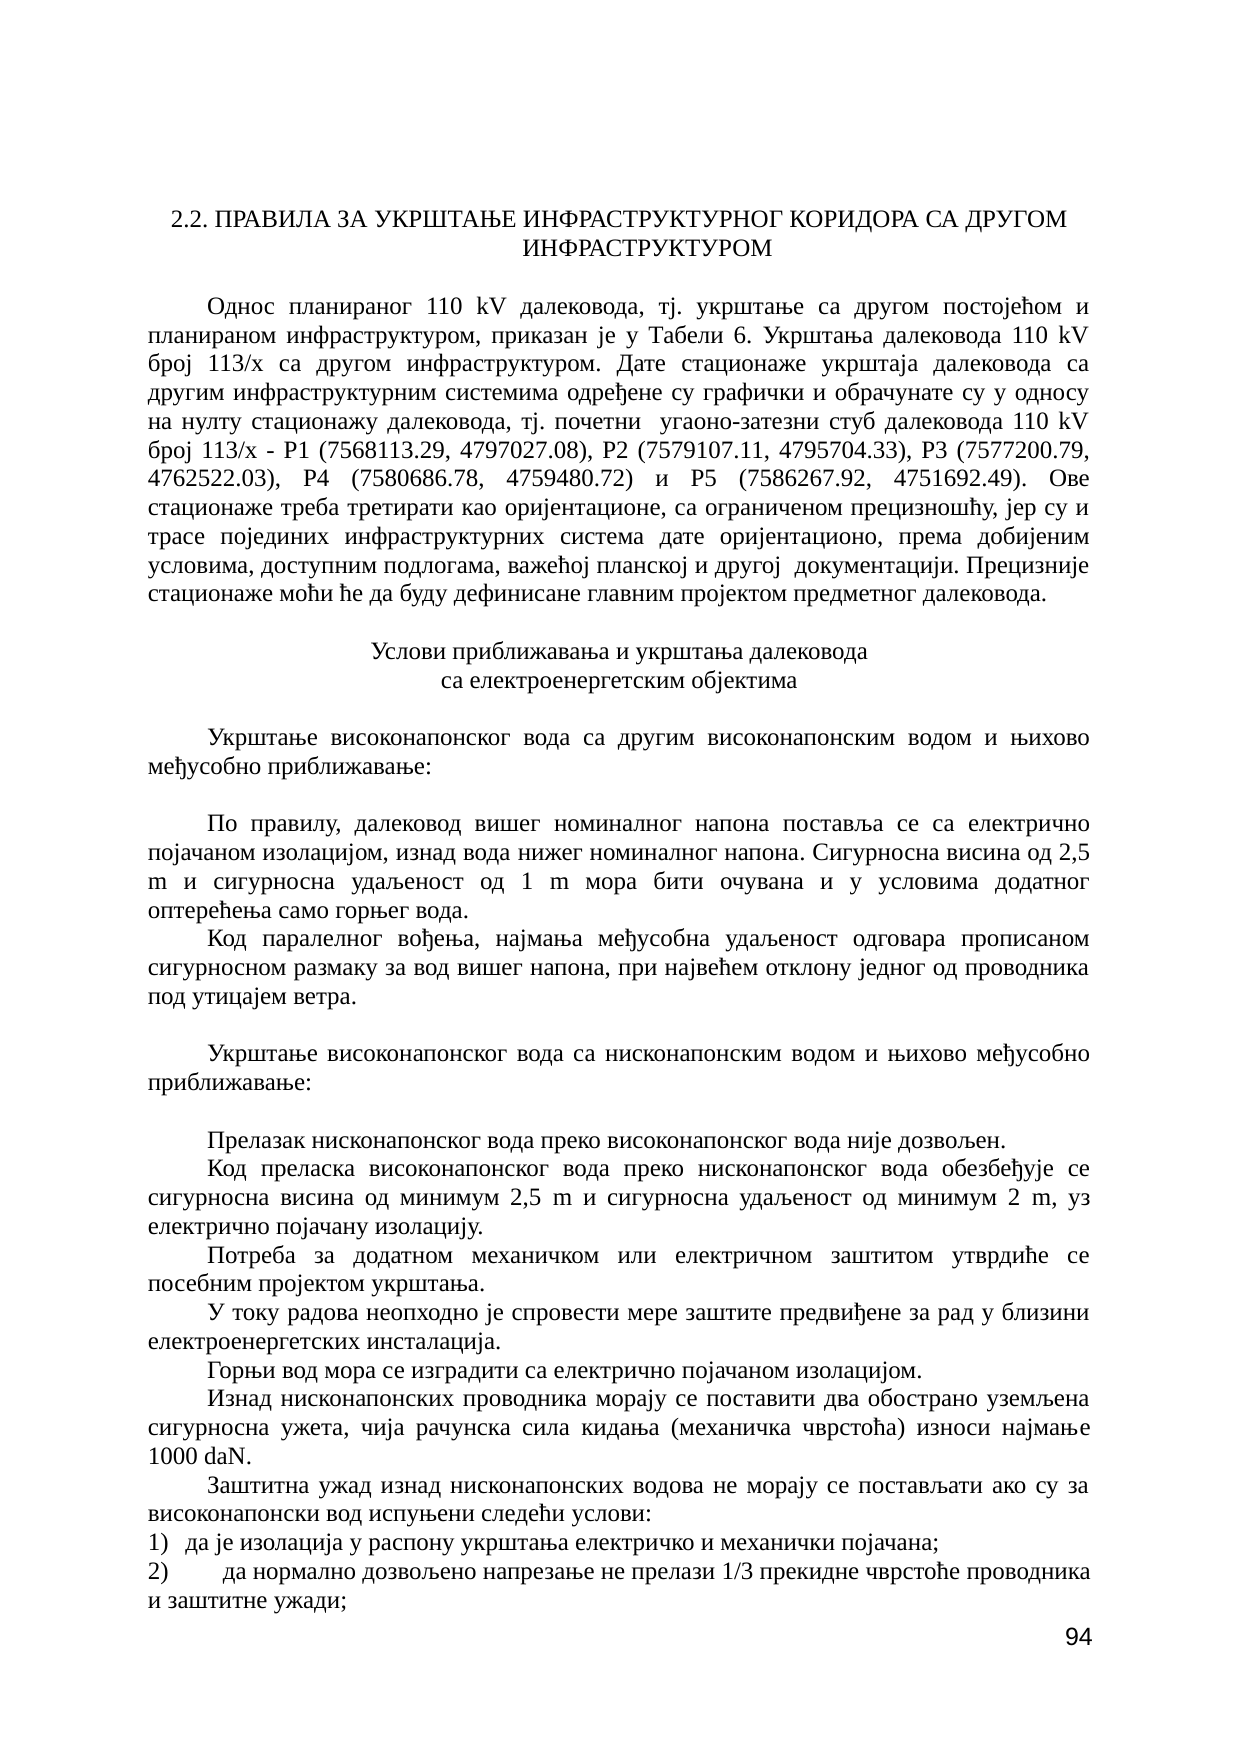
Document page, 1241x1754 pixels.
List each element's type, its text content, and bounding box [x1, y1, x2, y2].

text Услови приближавања и укрштања далековода [148, 636, 1090, 665]
text Заштитна ужад изнад нисконапонских водова не морају се постављати ако су за високонапонски вод испуњени следећи услови: [148, 1470, 1090, 1527]
text Прелазак нисконапонског вода преко високонапонског вода није дозвољен. [148, 1125, 1090, 1153]
text Изнад нисконапонских проводника морају се поставити два обострано уземљена сигурносна ужета, чија рачунска сила кидања (механичка чврстоћа) износи најмањe 1000 daN. [148, 1383, 1090, 1470]
text У току радова неопходно је спровести мере заштите предвиђене за рад у близини електроенергетских инсталација. [148, 1297, 1090, 1355]
list да је изолација у распону укрштања електричко и механички појачана; [148, 1527, 1091, 1556]
text Однос планираног 110 kV далековода, тј. укрштање са другом постојећом и планираном инфраструктуром, приказан је у Табели 6. Укрштања далековода 110 kV број 113/x са другом инфраструктуром. Дате стационаже укрштаја далековода са другим инфраструктурним системима одређене су графички и обрачунате су у односу на нулту стационажу далековода, тј. почетни угаоно-затезни стуб далековода 110 kV број 113/х - P1 (7568113.29, 4797027.08), P2 (7579107.11, 4795704.33), P3 (7577200.79, 4762522.03), P4 (7580686.78, 4759480.72) и P5 (7586267.92, 4751692.49). Ове стационаже треба третирати као оријентационе, са ограниченом прецизношћу, јер су и трасе појединих инфраструктурних система дате оријентационо, према добијеним условима, доступним подлогама, важећој планској и другој документацији. Прецизније стационаже моћи ће да буду дефинисане главним пројектом предметног далековода. [148, 291, 1090, 607]
text Код преласка високонапонског вода преко нисконапонског вода обезбеђује се сигурносна висина од минимум 2,5 m и сигурносна удаљеност од минимум 2 m, уз електрично појачану изолацију. [148, 1153, 1090, 1240]
text Укрштање високонапонског вода са нисконапонским водом и њихово међусобно приближавање: [148, 1038, 1090, 1096]
text Укрштање високонапонског вода са другим високонапонским водом и њихово међусобно приближавање: [148, 722, 1090, 780]
text Горњи вод мора се изградити са електрично појачаном изолацијом. [148, 1355, 1090, 1383]
text Потреба за додатном механичком или електричном заштитом утврдиће се посебним пројектом укрштања. [148, 1240, 1090, 1297]
text са електроенергетским објектима [148, 665, 1090, 693]
text По правилу, далековод вишег номиналног напона поставља се са електрично појачаном изолацијом, изнад вода нижег номиналног напона. Сигурносна висина од 2,5 m и сигурносна удаљеност од 1 m мора бити очувана и у условима додатног оптерећења само горњег вода. [148, 808, 1090, 923]
text Код паралелног вођења, најмања међусобна удаљеност одговара прописаном сигурносном размаку за вод вишег напона, при највећем отклону једног од проводника под утицајем ветра. [148, 923, 1090, 1010]
list да нормално дозвољено напрезање не прелази 1/3 прекидне чврстоће проводника и заштитне ужади; [148, 1556, 1091, 1613]
text 2.2. ПРАВИЛА ЗА УКРШТАЊЕ ИНФРАСТРУКТУРНОГ КОРИДОРА СА ДРУГОМ ИНФРАСТРУКТУРОМ [148, 204, 1090, 262]
